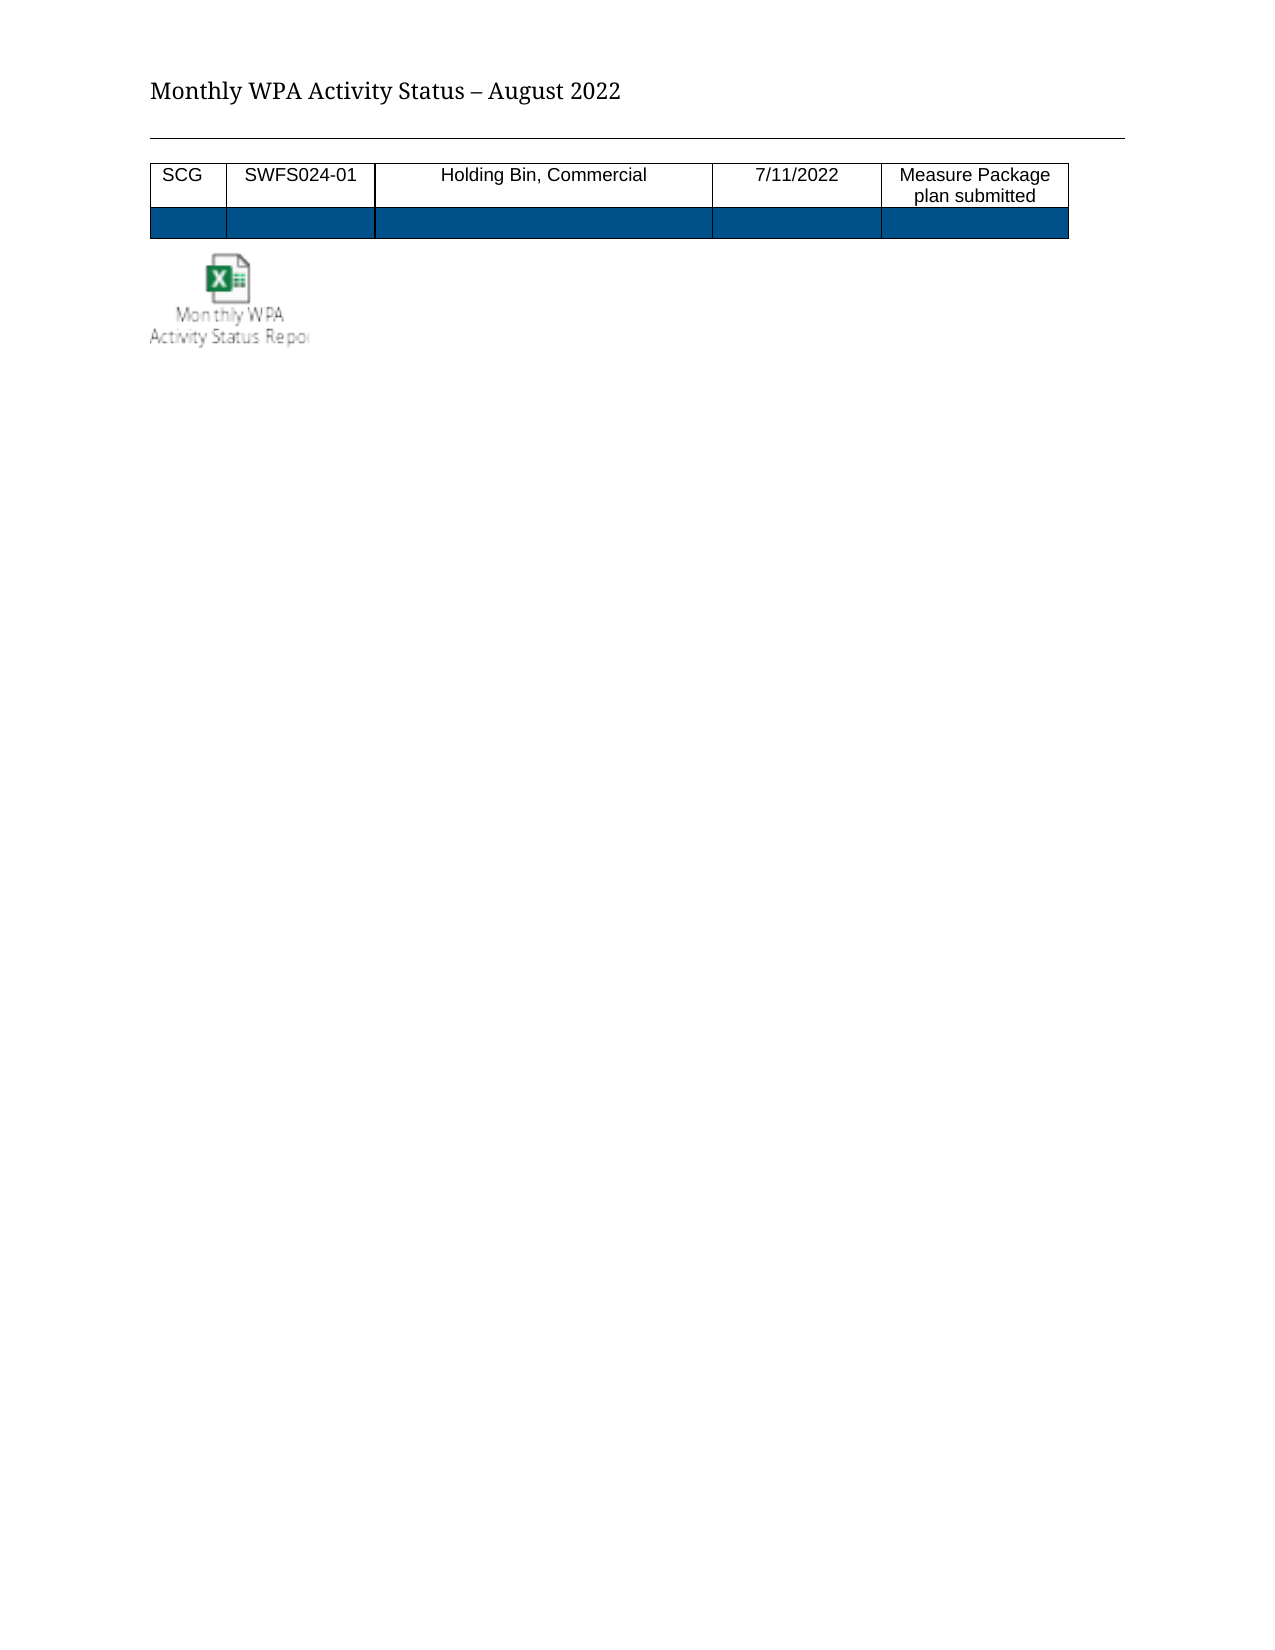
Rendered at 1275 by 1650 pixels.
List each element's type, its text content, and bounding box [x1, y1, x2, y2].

table_cell [151, 208, 226, 238]
table_cell [227, 208, 374, 238]
table_cell [713, 208, 881, 238]
table_cell 7/11/2022 [713, 164, 881, 207]
table_cell [882, 208, 1068, 238]
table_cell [882, 164, 1068, 207]
table_cell SCG [151, 164, 226, 207]
table_cell SWFS024-01 [227, 164, 374, 207]
table_cell Holding Bin, Commercial [376, 164, 712, 207]
table_cell [376, 208, 712, 238]
